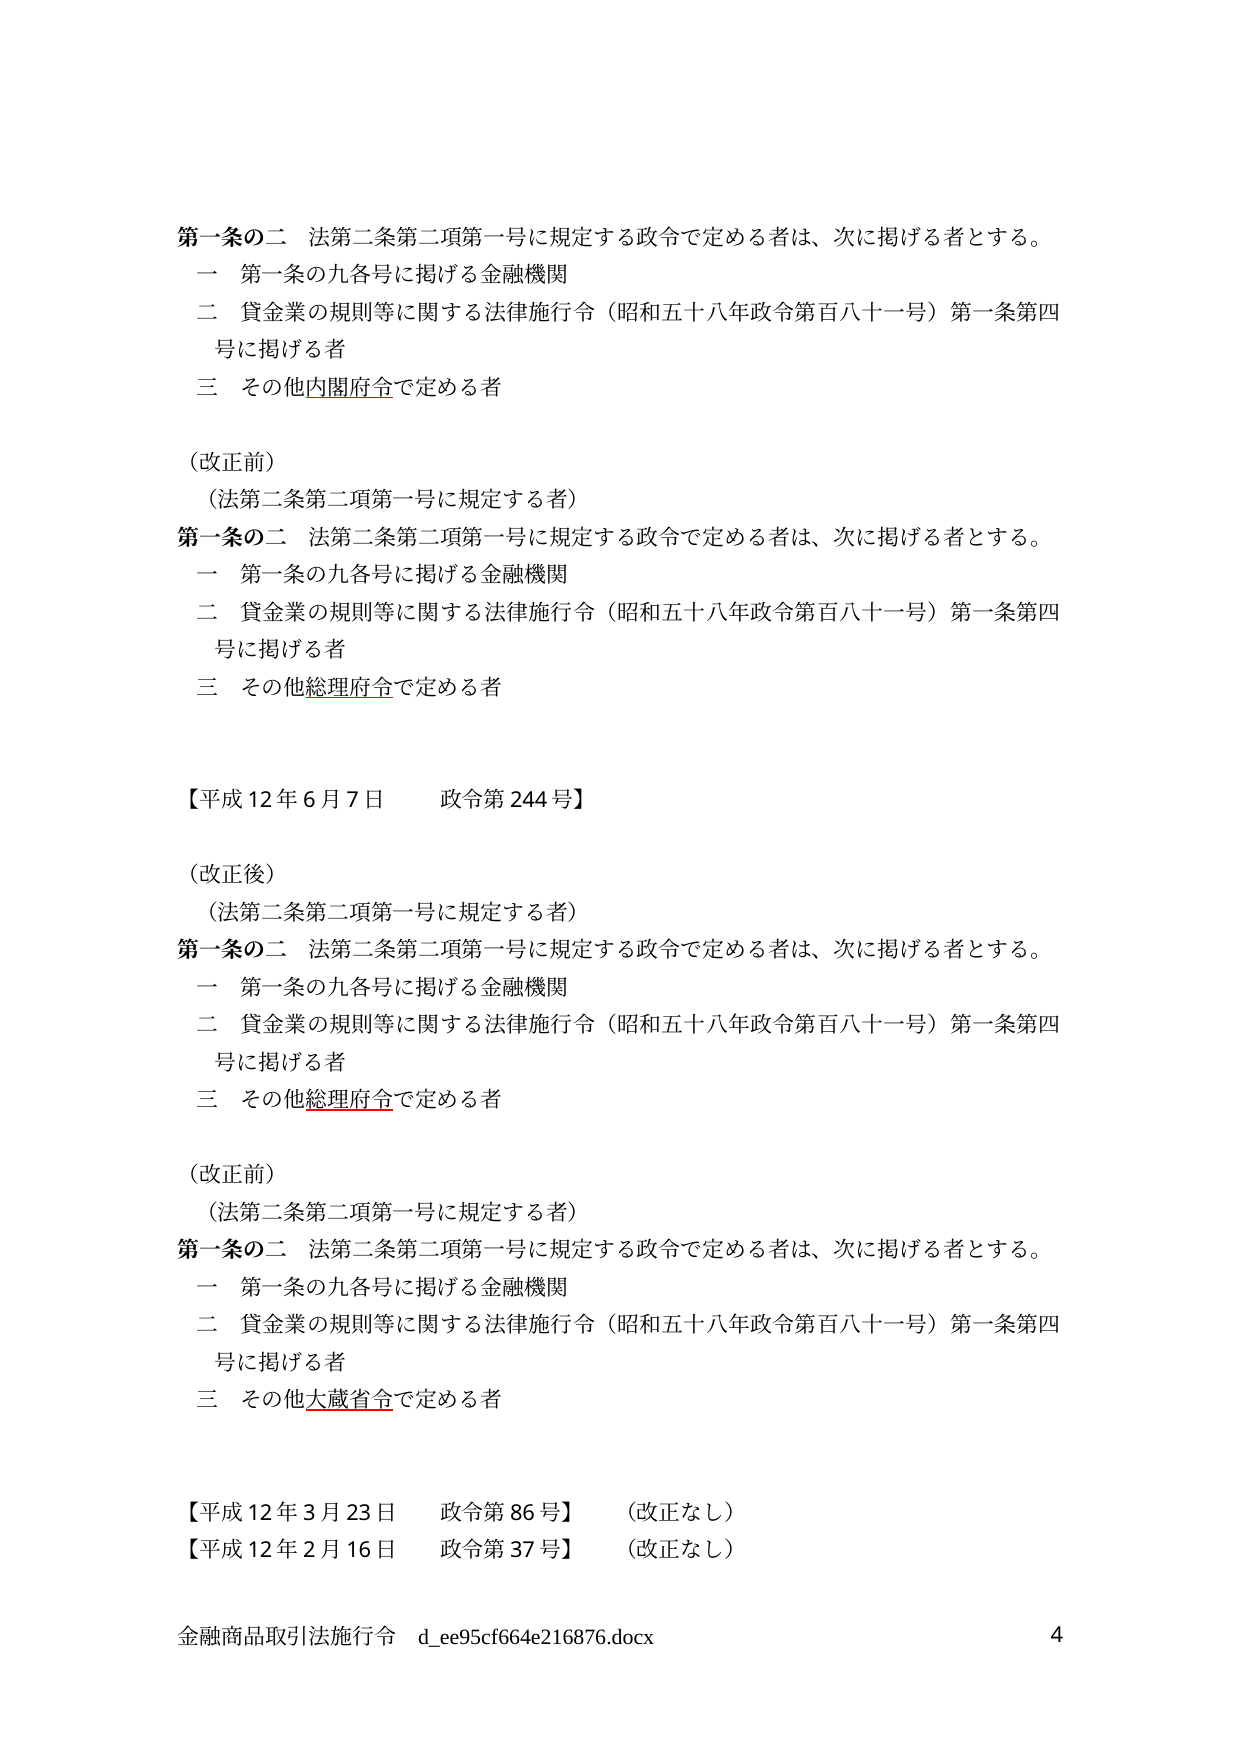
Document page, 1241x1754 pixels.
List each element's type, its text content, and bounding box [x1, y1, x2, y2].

text 一 第一条の九各号に掲げる金融機関 [196, 967, 1063, 1004]
text 二 貸金業の規則等に関する法律施行令（昭和五十八年政令第百八十一号）第一条第四号に掲げる者 [196, 1304, 1063, 1379]
text 【平成12年3月23日 政令第86号】 （改正なし） [177, 1492, 1063, 1529]
text （改正前） [177, 442, 1063, 479]
text 【平成12年2月16日 政令第37号】 （改正なし） [177, 1529, 1063, 1567]
text （法第二条第二項第一号に規定する者） [196, 479, 1063, 517]
text 三 その他総理府令で定める者 [196, 1079, 1063, 1117]
text （法第二条第二項第一号に規定する者） [196, 892, 1063, 929]
text 第一条の二 法第二条第二項第一号に規定する政令で定める者は、次に掲げる者とする。 [177, 517, 1063, 554]
text 一 第一条の九各号に掲げる金融機関 [196, 254, 1063, 292]
text 一 第一条の九各号に掲げる金融機関 [196, 554, 1063, 592]
text 二 貸金業の規則等に関する法律施行令（昭和五十八年政令第百八十一号）第一条第四号に掲げる者 [196, 592, 1063, 667]
text 第一条の二 法第二条第二項第一号に規定する政令で定める者は、次に掲げる者とする。 [177, 217, 1063, 254]
text 三 その他大蔵省令で定める者 [196, 1379, 1063, 1417]
text 二 貸金業の規則等に関する法律施行令（昭和五十八年政令第百八十一号）第一条第四号に掲げる者 [196, 292, 1063, 367]
text 【平成12年6月7日 政令第244号】 [177, 779, 1063, 817]
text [177, 1229, 1063, 1267]
text （改正前） [177, 1154, 1063, 1192]
text 二 貸金業の規則等に関する法律施行令（昭和五十八年政令第百八十一号）第一条第四号に掲げる者 [196, 1004, 1063, 1079]
text 第一条の二 法第二条第二項第一号に規定する政令で定める者は、次に掲げる者とする。 [177, 929, 1063, 967]
text （法第二条第二項第一号に規定する者） [196, 1192, 1063, 1229]
text （改正後） [177, 854, 1063, 892]
text 三 その他内閣府令で定める者 [196, 367, 1063, 404]
text 一 第一条の九各号に掲げる金融機関 [196, 1267, 1063, 1304]
text 三 その他総理府令で定める者 [196, 667, 1063, 704]
